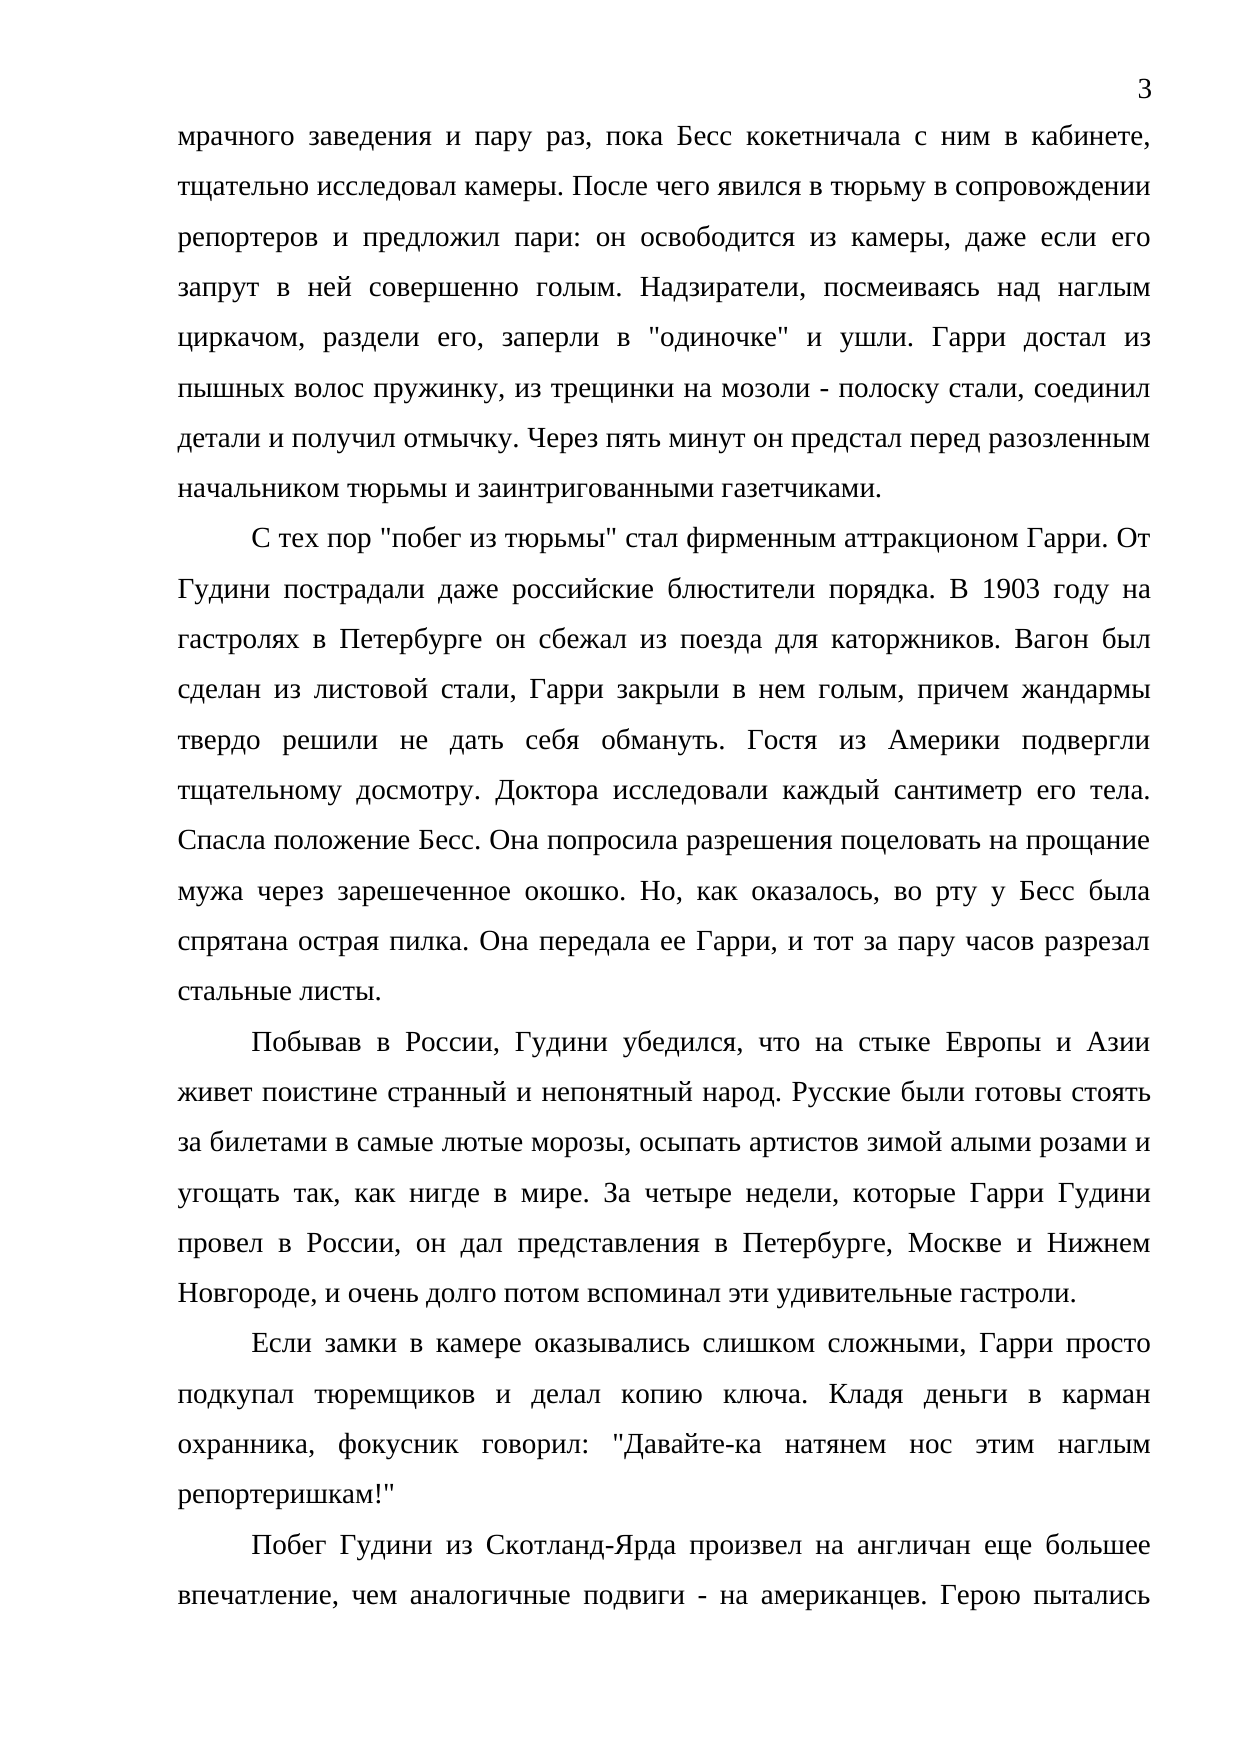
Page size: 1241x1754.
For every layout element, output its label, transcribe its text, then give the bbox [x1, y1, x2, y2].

text С тех пор "побег из тюрьмы" стал фирменным аттракционом Гарри. От Гудини пострадали даже российские блюстители порядка. В 1903 году на гастролях в Петербурге он сбежал из поезда для каторжников. Вагон был сделан из листовой стали, Гарри закрыли в нем голым, причем жандармы твердо решили не дать себя обмануть. Гостя из Америки подвергли тщательному досмотру. Доктора исследовали каждый сантиметр его тела. Спасла положение Бесс. Она попросила разрешения поцеловать на прощание мужа через зарешеченное окошко. Но, как оказалось, во рту у Бесс была спрятана острая пилка. Она передала ее Гарри, и тот за пару часов разрезал стальные листы. [177, 521, 1152, 1007]
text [177, 118, 1152, 504]
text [177, 1527, 1152, 1611]
text Если замки в камере оказывались слишком сложными, Гарри просто подкупал тюремщиков и делал копию ключа. Кладя деньги в карман охранника, фокусник говорил: "Давайте-ка натянем нос этим наглым репортеришкам!" [177, 1326, 1152, 1510]
text Побывав в России, Гудини убедился, что на стыке Европы и Азии живет поистине странный и непонятный народ. Русские были готовы стоять за билетами в самые лютые морозы, осыпать артистов зимой алыми розами и угощать так, как нигде в мире. За четыре недели, которые Гарри Гудини провел в России, он дал представления в Петербурге, Москве и Нижнем Новгороде, и очень долго потом вспоминал эти удивительные гастроли. [177, 1024, 1152, 1309]
